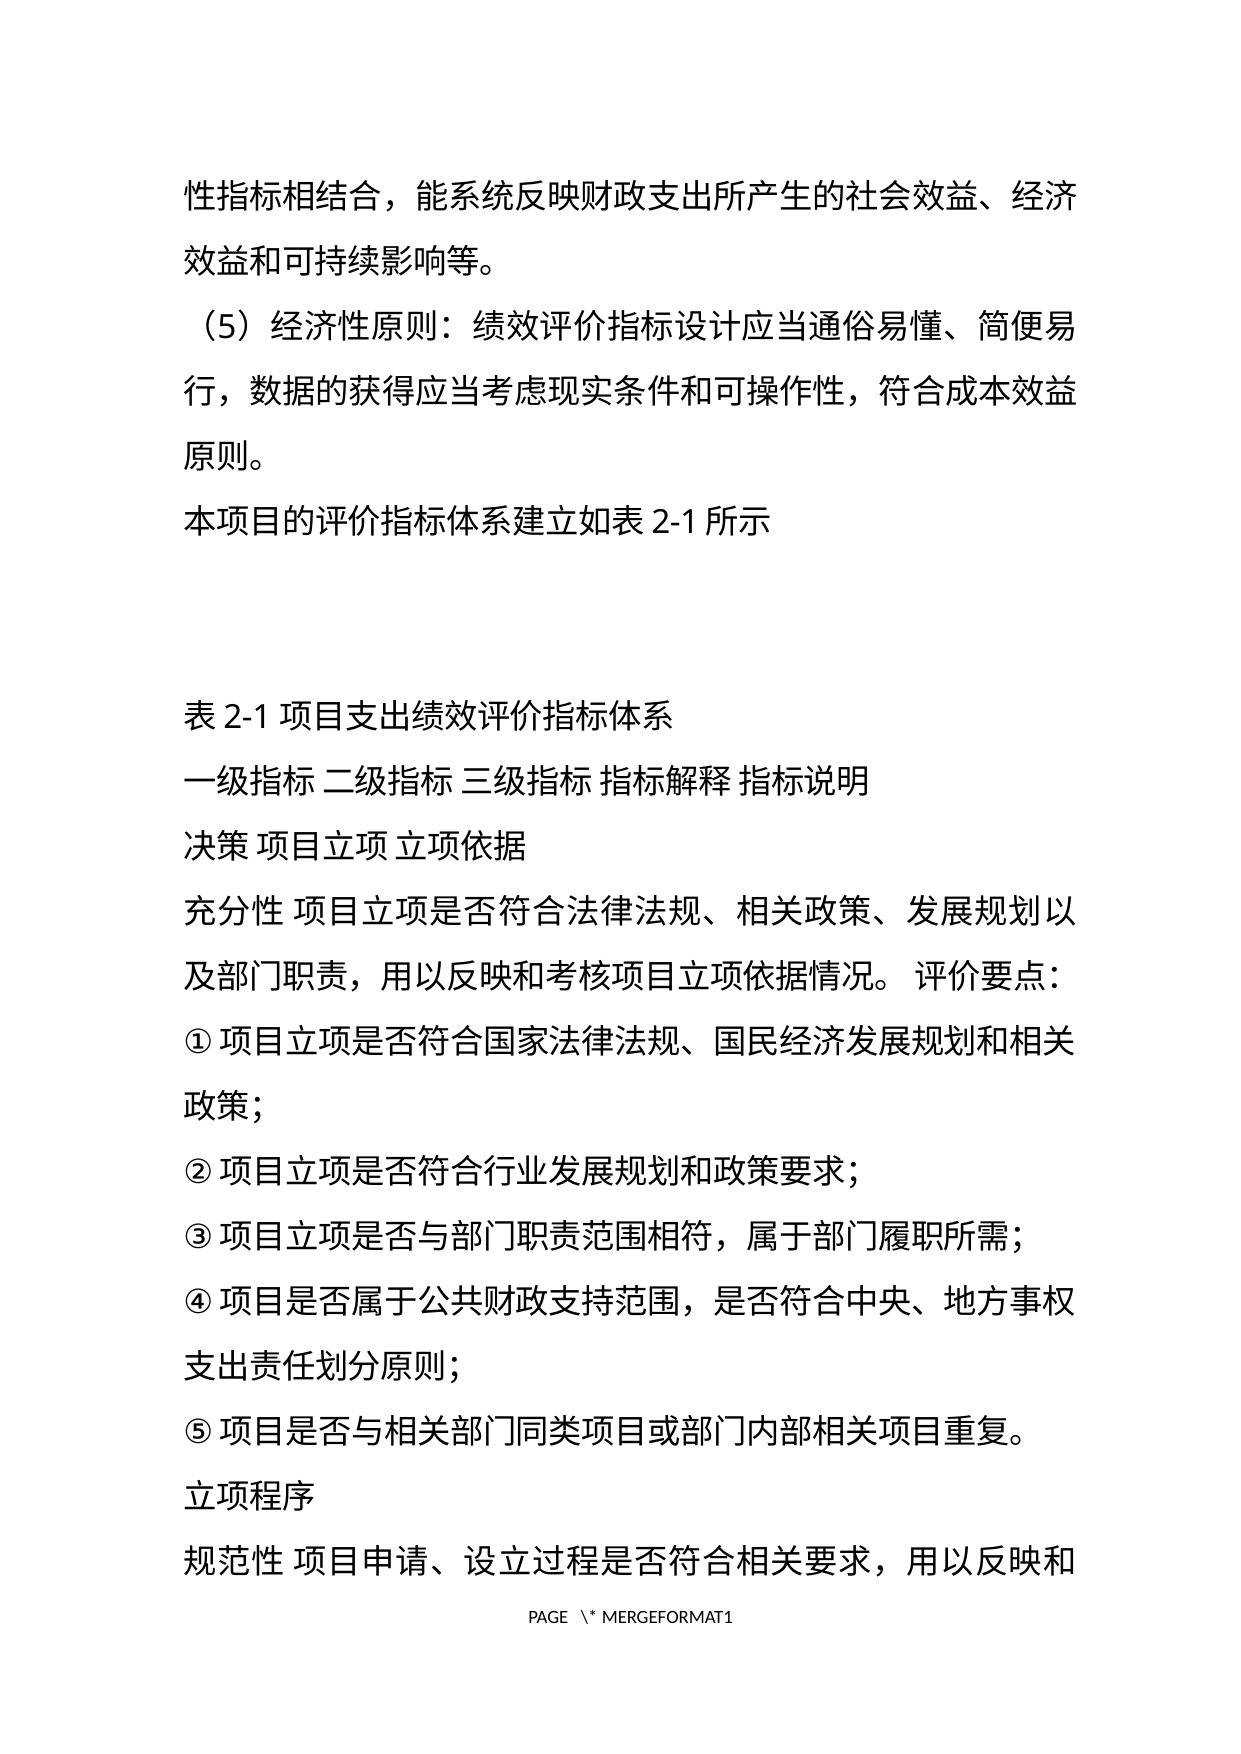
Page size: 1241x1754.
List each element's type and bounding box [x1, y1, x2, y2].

text [183, 617, 1078, 1592]
